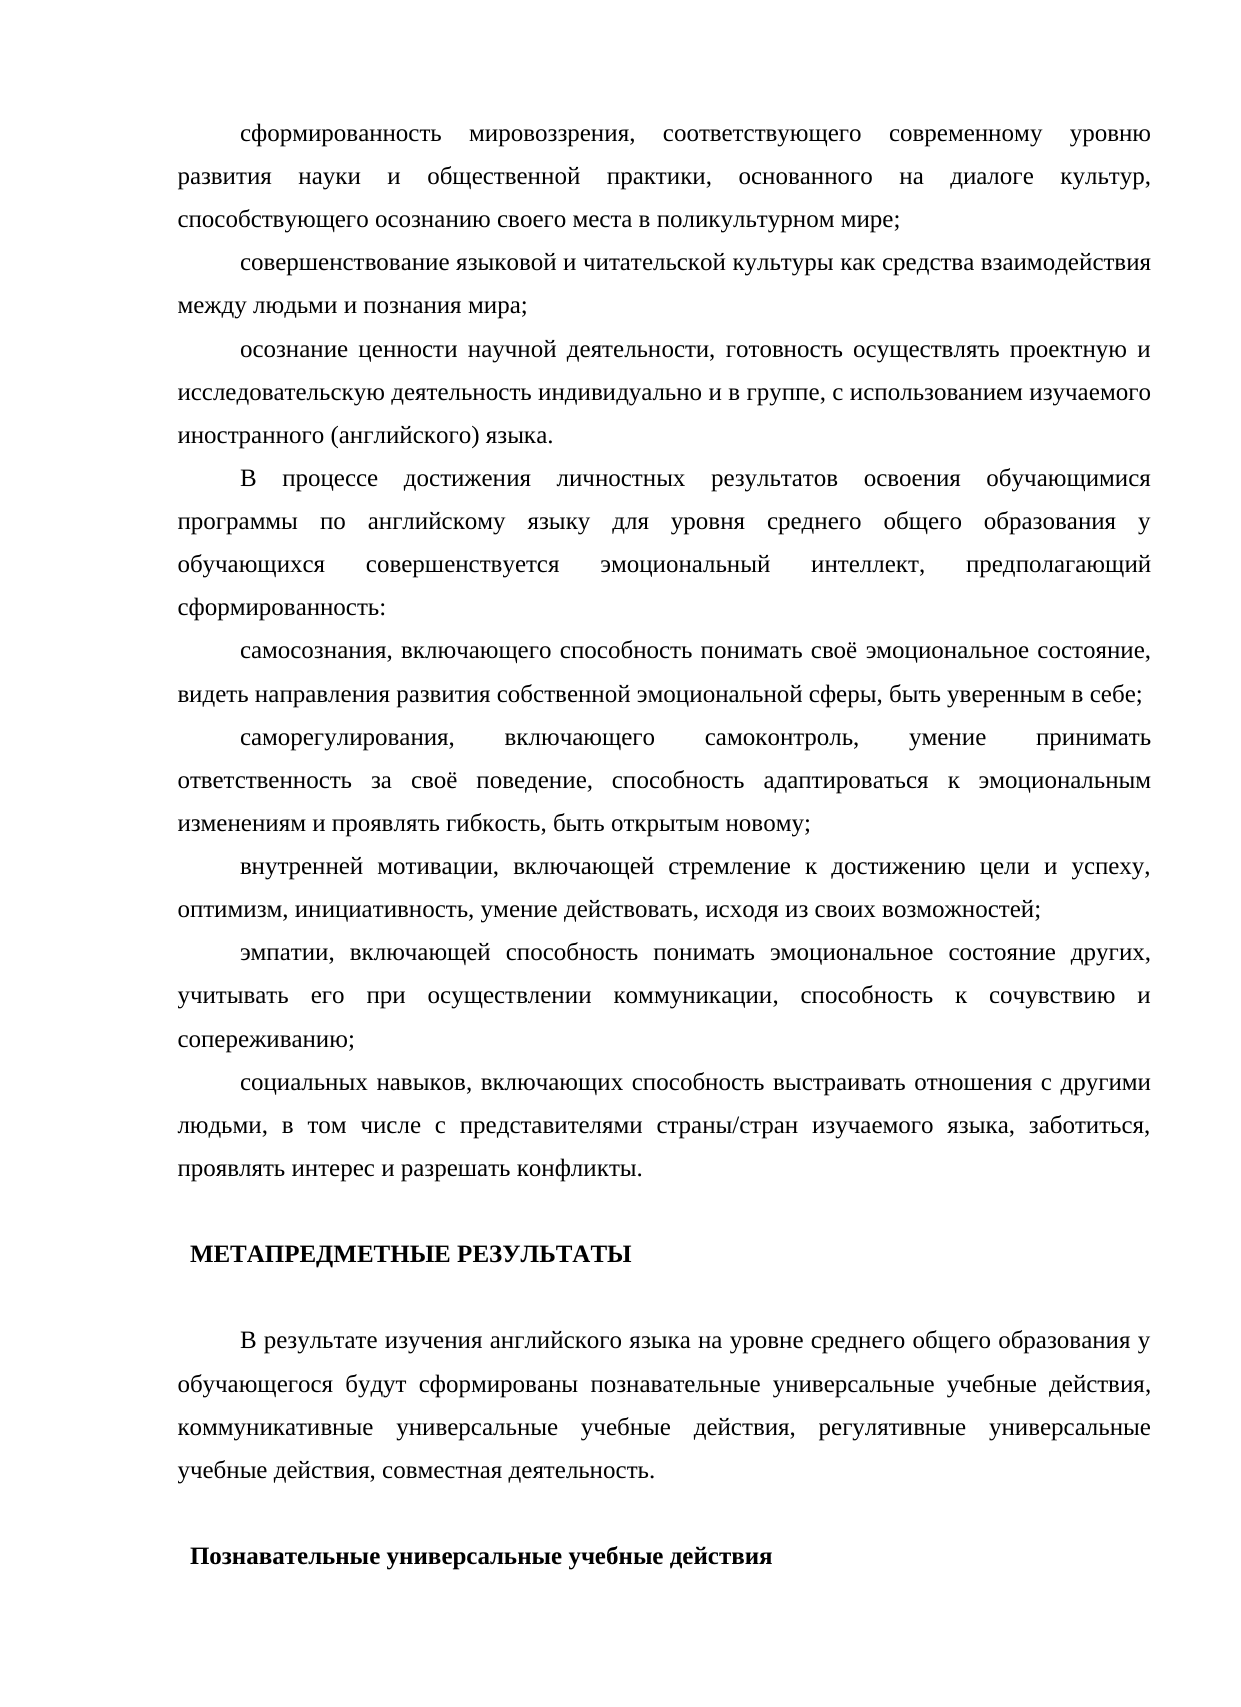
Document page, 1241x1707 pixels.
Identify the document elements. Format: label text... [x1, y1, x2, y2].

text осознание ценности научной деятельности, готовность осуществлять проектную и исследовательскую деятельность индивидуально и в группе, с использованием изучаемого иностранного (английского) языка. [177, 334, 1152, 449]
text сформированность мировоззрения, соответствующего современному уровню развития науки и общественной практики, основанного на диалоге культур, способствующего осознанию своего места в поликультурном мире; [177, 118, 1152, 233]
text внутренней мотивации, включающей стремление к достижению цели и успеху, оптимизм, инициативность, умение действовать, исходя из своих возможностей; [177, 851, 1152, 923]
text В процессе достижения личностных результатов освоения обучающимися программы по английскому языку для уровня среднего общего образования у обучающихся совершенствуется эмоциональный интеллект, предполагающий сформированность: [177, 463, 1152, 621]
text В результате изучения английского языка на уровне среднего общего образования у обучающегося будут сформированы познавательные универсальные учебные действия, коммуникативные универсальные учебные действия, регулятивные универсальные учебные действия, совместная деятельность. [177, 1326, 1152, 1484]
text самосознания, включающего способность понимать своё эмоциональное состояние, видеть направления развития собственной эмоциональной сферы, быть уверенным в себе; [177, 636, 1152, 707]
text Познавательные универсальные учебные действия [190, 1541, 1152, 1570]
text саморегулирования, включающего самоконтроль, умение принимать ответственность за своё поведение, способность адаптироваться к эмоциональным изменениям и проявлять гибкость, быть открытым новому; [177, 722, 1152, 837]
text МЕТАПРЕДМЕТНЫЕ РЕЗУЛЬТАТЫ [190, 1239, 1152, 1268]
text совершенствование языковой и читательской культуры как средства взаимодействия между людьми и познания мира; [177, 247, 1152, 319]
text социальных навыков, включающих способность выстраивать отношения с другими людьми, в том числе с представителями страны/стран изучаемого языка, заботиться, проявлять интерес и разрешать конфликты. [177, 1067, 1152, 1182]
text эмпатии, включающей способность понимать эмоциональное состояние других, учитывать его при осуществлении коммуникации, способность к сочувствию и сопереживанию; [177, 937, 1152, 1052]
